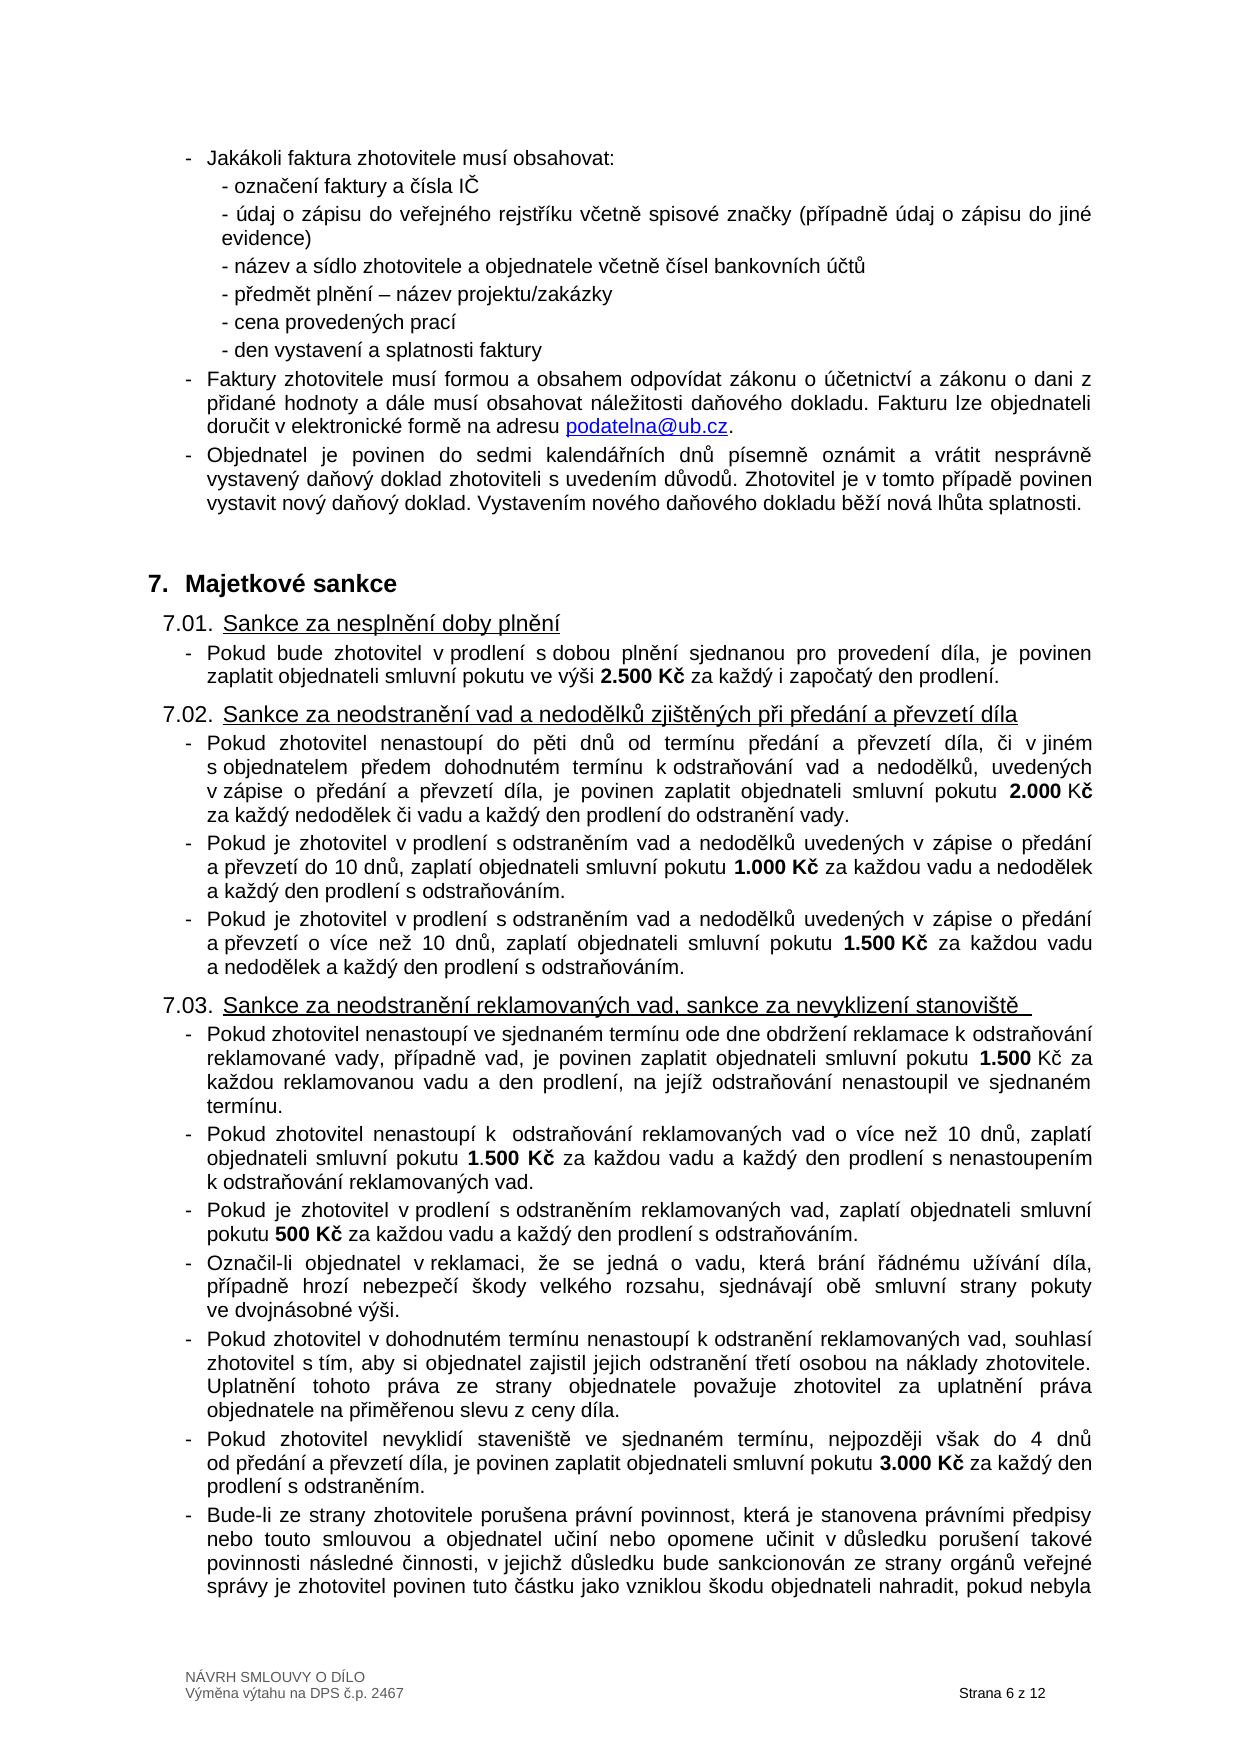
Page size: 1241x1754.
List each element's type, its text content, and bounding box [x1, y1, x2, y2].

text - předmět plnění – název projektu/zakázky [207, 282, 1093, 306]
text Pokud zhotovitel nenastoupí k odstraňování reklamovaných vad o více než 10 dnů, zaplatí objednateli smluvní pokutu 1.500 Kč za každou vadu a každý den prodlení s nenastoupením k odstraňování reklamovaných vad. [185, 1122, 1093, 1194]
text Pokud zhotovitel nenastoupí do pěti dnů od termínu předání a převzetí díla, či v jiném s objednatelem předem dohodnutém termínu k odstraňování vad a nedodělků, uvedených v zápise o předání a převzetí díla, je povinen zaplatit objednateli smluvní pokutu 2.000 Kč za každý nedodělek či vadu a každý den prodlení do odstranění vady. [185, 731, 1093, 827]
subtitle Sankce za neodstranění vad a nedodělků zjištěných při předání a převzetí díla [162, 701, 1093, 727]
text Označil-li objednatel v reklamaci, že se jedná o vadu, která brání řádnému užívání díla, případně hrozí nebezpečí škody velkého rozsahu, sjednávají obě smluvní strany pokuty ve dvojnásobné výši. [185, 1250, 1093, 1322]
text - den vystavení a splatnosti faktury [207, 338, 1093, 362]
text - název a sídlo zhotovitele a objednatele včetně čísel bankovních účtů [207, 254, 1093, 278]
text Pokud je zhotovitel v prodlení s odstraněním vad a nedodělků uvedených v zápise o předání a převzetí do 10 dnů, zaplatí objednateli smluvní pokutu 1.000 Kč za každou vadu a nedodělek a každý den prodlení s odstraňováním. [185, 831, 1093, 903]
text Pokud zhotovitel nevyklidí staveniště ve sjednaném termínu, nejpozději však do 4 dnů od předání a převzetí díla, je povinen zaplatit objednateli smluvní pokutu 3.000 Kč za každý den prodlení s odstraněním. [185, 1426, 1093, 1498]
subtitle Majetkové sankce [148, 568, 1093, 597]
subtitle Sankce za neodstranění reklamovaných vad, sankce za nevyklizení stanoviště [162, 992, 1093, 1018]
text - údaj o zápisu do veřejného rejstříku včetně spisové značky (případně údaj o zápisu do jiné evidence) [207, 202, 1093, 250]
text Faktury zhotovitele musí formou a obsahem odpovídat zákonu o účetnictví a zákonu o dani z přidané hodnoty a dále musí obsahovat náležitosti daňového dokladu. Fakturu lze objednateli doručit v elektronické formě na adresu podatelna@ub.cz. [185, 366, 1093, 438]
subtitle Sankce za nesplnění doby plnění [162, 610, 1093, 636]
text Pokud zhotovitel nenastoupí ve sjednaném termínu ode dne obdržení reklamace k odstraňování reklamované vady, případně vad, je povinen zaplatit objednateli smluvní pokutu 1.500 Kč za každou reklamovanou vadu a den prodlení, na jejíž odstraňování nenastoupil ve sjednaném termínu. [185, 1022, 1093, 1118]
text - označení faktury a čísla IČ [207, 174, 1093, 198]
text Jakákoli faktura zhotovitele musí obsahovat: [185, 146, 1093, 169]
text Pokud je zhotovitel v prodlení s odstraněním reklamovaných vad, zaplatí objednateli smluvní pokutu 500 Kč za každou vadu a každý den prodlení s odstraňováním. [185, 1198, 1093, 1246]
text Pokud zhotovitel v dohodnutém termínu nenastoupí k odstranění reklamovaných vad, souhlasí zhotovitel s tím, aby si objednatel zajistil jejich odstranění třetí osobou na náklady zhotovitele. Uplatnění tohoto práva ze strany objednatele považuje zhotovitel za uplatnění práva objednatele na přiměřenou slevu z ceny díla. [185, 1326, 1093, 1422]
text - cena provedených prací [207, 310, 1093, 334]
text Objednatel je povinen do sedmi kalendářních dnů písemně oznámit a vrátit nesprávně vystavený daňový doklad zhotoviteli s uvedením důvodů. Zhotovitel je v tomto případě povinen vystavit nový daňový doklad. Vystavením nového daňového dokladu běží nová lhůta splatnosti. [185, 442, 1093, 514]
text Pokud je zhotovitel v prodlení s odstraněním vad a nedodělků uvedených v zápise o předání a převzetí o více než 10 dnů, zaplatí objednateli smluvní pokutu 1.500 Kč za každou vadu a nedodělek a každý den prodlení s odstraňováním. [185, 907, 1093, 979]
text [185, 1502, 1093, 1598]
text Pokud bude zhotovitel v prodlení s dobou plnění sjednanou pro provedení díla, je povinen zaplatit objednateli smluvní pokutu ve výši 2.500 Kč za každý i započatý den prodlení. [185, 640, 1093, 688]
